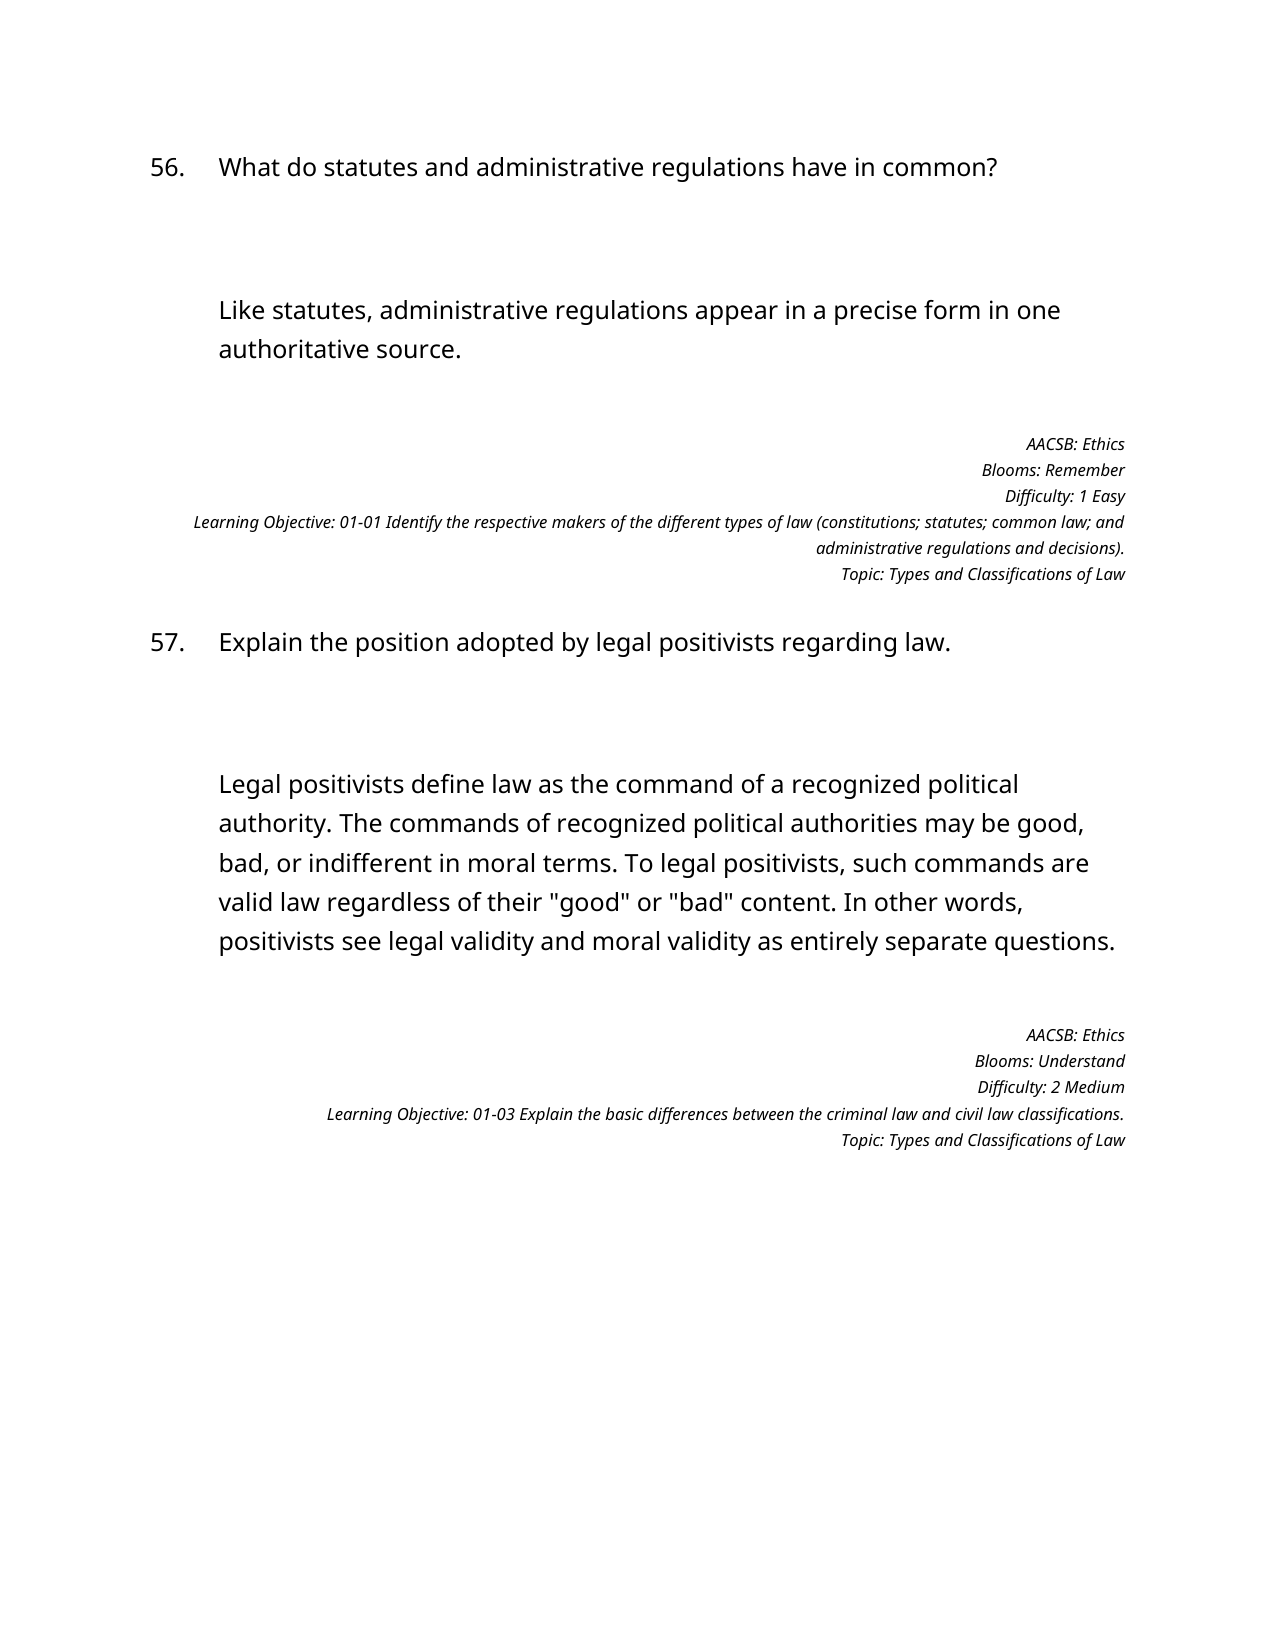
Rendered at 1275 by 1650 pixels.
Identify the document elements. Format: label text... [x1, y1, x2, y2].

table_header 56. [150, 150, 218, 403]
table_header What do statutes and administrative regulations have in common? Like statutes, administrative regulations appear in a precise form in one authoritative source. [218, 150, 1125, 403]
table_header 57. [150, 624, 218, 995]
table_header Explain the position adopted by legal positivists regarding law. Legal positivists define law as the command of a recognized political authority. The commands of recognized political authorities may be good, bad, or indifferent in moral terms. To legal positivists, such commands are valid law regardless of their "good" or "bad" content. In other words, positivists see legal validity and moral validity as entirely separate questions. [218, 624, 1125, 995]
table_header AACSB: Ethics Blooms: Understand Difficulty: 2 Medium Learning Objective: 01-03 Explain the basic differences between the criminal law and civil law classifications. Topic: Types and Classifications of Law [150, 1024, 1125, 1187]
table_header AACSB: Ethics Blooms: Remember Difficulty: 1 Easy Learning Objective: 01-01 Identify the respective makers of the different types of law (constitutions; statutes; common law; and administrative regulations and decisions). Topic: Types and Classifications of Law [150, 433, 1125, 621]
